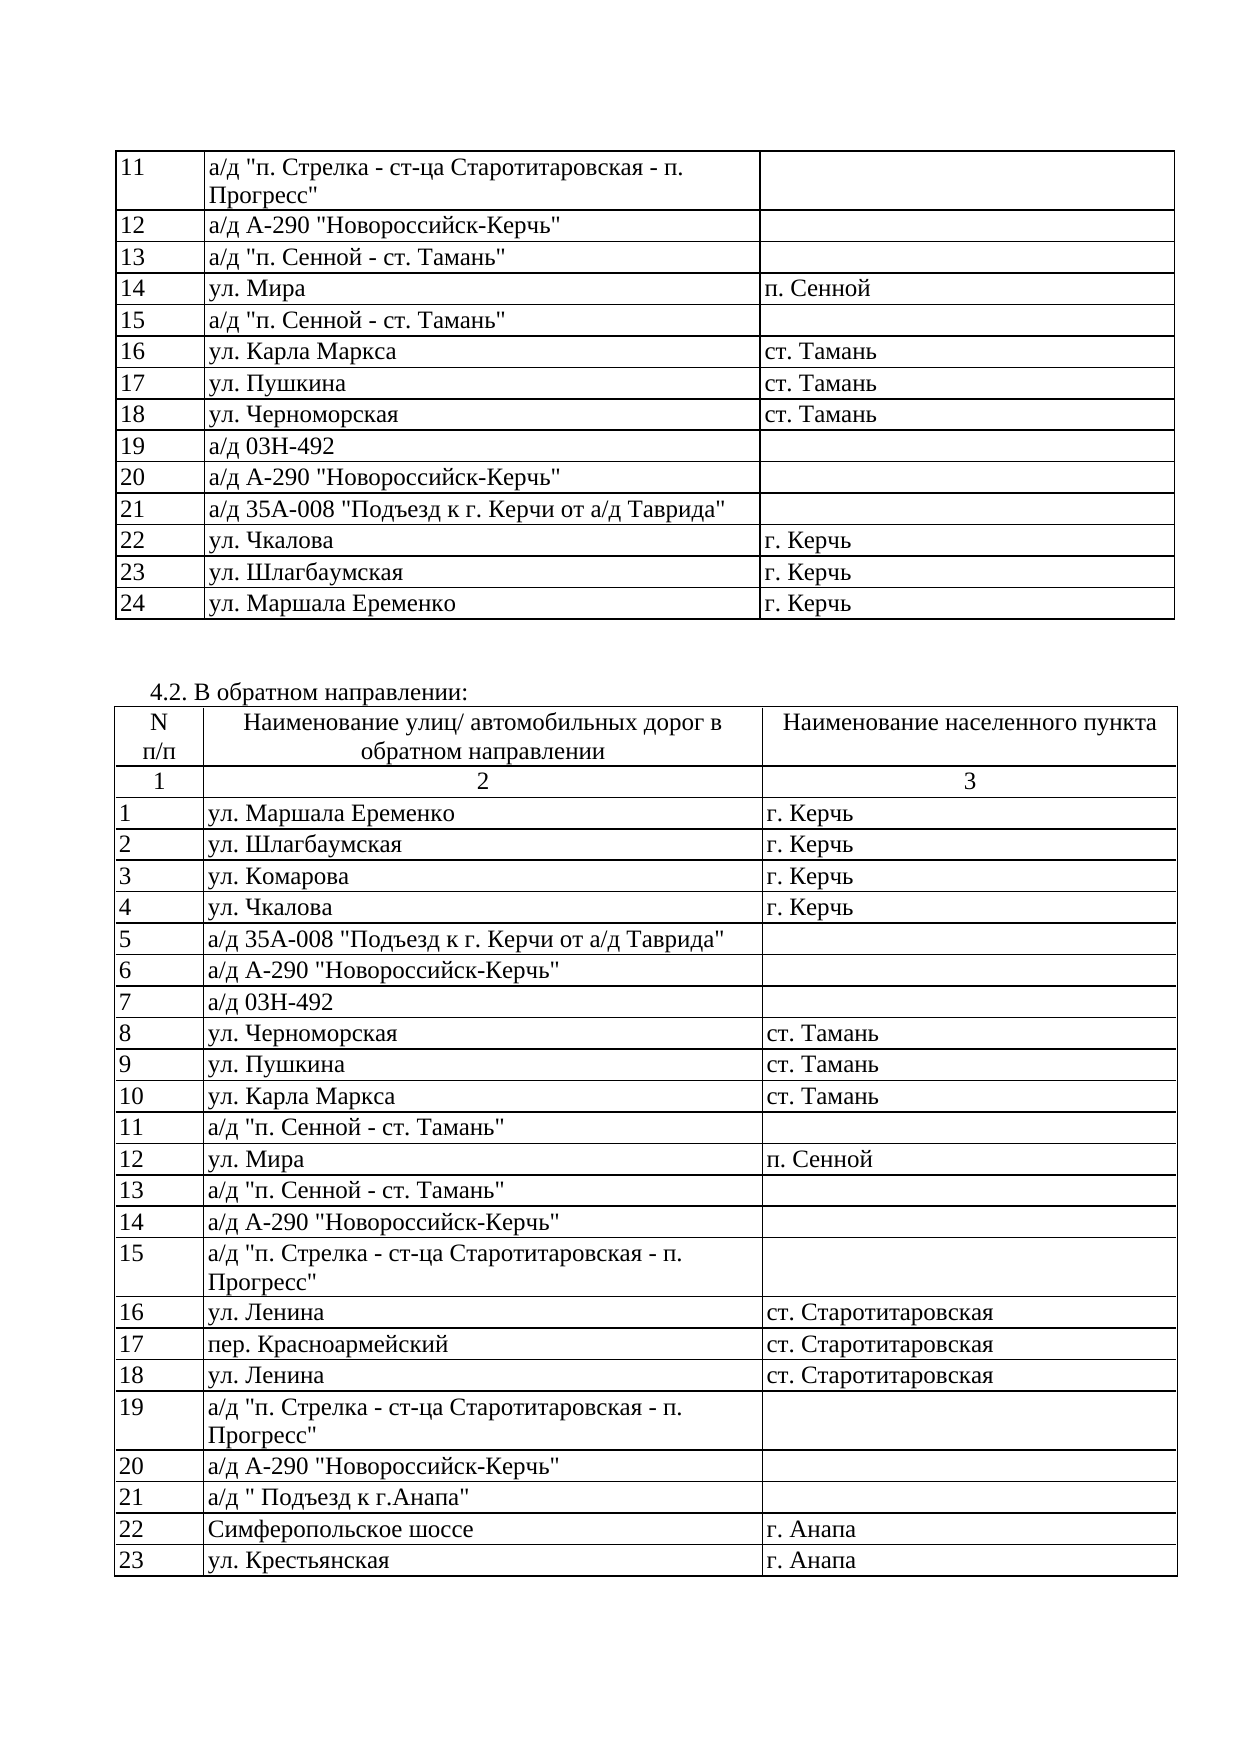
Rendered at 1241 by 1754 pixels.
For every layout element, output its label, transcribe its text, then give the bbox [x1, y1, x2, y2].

table_cell 9 [115, 1049, 203, 1079]
table_cell а/д 03Н-492 [204, 987, 762, 1017]
table_cell ст. Тамань [763, 1048, 1177, 1079]
table_cell [761, 152, 1174, 209]
table_cell а/д "п. Стрелка - ст-ца Старотитаровская - п. Прогресс" [204, 1238, 762, 1296]
table_cell ул. Пушкина [205, 368, 759, 398]
table_cell ст. Старотитаровская [763, 1327, 1177, 1359]
table_cell 12 [115, 1144, 203, 1174]
table_header N п/п [115, 707, 203, 765]
table_cell [761, 242, 1174, 272]
table_cell а/д 35А-008 "Подъезд к г. Керчи от а/д Таврида" [204, 924, 762, 954]
table_cell г. Керчь [763, 859, 1177, 891]
table_cell [763, 985, 1177, 1017]
table_cell 22 [115, 1513, 203, 1544]
table_cell ул. Мира [204, 1144, 762, 1174]
table_cell [763, 1111, 1177, 1142]
table_cell а/д А-290 "Новороссийск-Керчь" [205, 211, 759, 241]
table_cell ст. Старотитаровская [763, 1296, 1177, 1327]
table_cell 11 [117, 152, 204, 209]
table_cell [763, 1237, 1177, 1296]
table_cell 13 [115, 1175, 203, 1205]
table_cell ул. Маршала Еременко [204, 798, 762, 828]
table_cell г. Керчь [763, 828, 1177, 859]
table_cell 8 [115, 1018, 203, 1048]
table_cell ул. Шлагбаумская [205, 557, 759, 587]
table_cell ул. Мира [205, 274, 759, 303]
table_cell ул. Пушкина [204, 1050, 762, 1079]
table_cell а/д "п. Стрелка - ст-ца Старотитаровская - п. Прогресс" [204, 1392, 762, 1449]
table_cell 7 [115, 986, 203, 1017]
table_cell 18 [117, 400, 204, 429]
table_cell 18 [115, 1360, 203, 1390]
table_cell [763, 954, 1177, 985]
table_cell а/д А-290 "Новороссийск-Керчь" [204, 955, 762, 985]
table_cell а/д "п. Сенной - ст. Тамань" [205, 242, 759, 272]
table_cell ул. Комарова [204, 861, 762, 891]
table_header Наименование улиц/ автомобильных дорог в обратном направлении [204, 707, 762, 765]
table_header Наименование населенного пункта [763, 707, 1177, 765]
table_cell а/д "п. Сенной - ст. Тамань" [205, 305, 759, 335]
table_cell 19 [117, 431, 204, 461]
table_cell [763, 1481, 1177, 1512]
table_cell ул. Ленина [204, 1360, 762, 1390]
table_cell 15 [117, 305, 204, 335]
table_cell 24 [117, 588, 204, 618]
table_cell 17 [117, 368, 204, 398]
table_cell 6 [115, 955, 203, 985]
table_cell а/д "п. Сенной - ст. Тамань" [204, 1113, 762, 1142]
table_cell 16 [115, 1297, 203, 1327]
table_cell ул. Карла Маркса [205, 337, 759, 366]
table_cell г. Керчь [763, 796, 1177, 828]
table_cell ст. Тамань [761, 368, 1174, 398]
table_cell ул. Карла Маркса [204, 1081, 762, 1111]
table_cell а/д 35А-008 "Подъезд к г. Керчи от а/д Таврида" [205, 494, 759, 524]
table_cell [761, 431, 1174, 461]
table_cell п. Сенной [763, 1143, 1177, 1174]
table_cell 14 [115, 1206, 203, 1237]
table_cell [763, 1174, 1177, 1205]
table_cell 4 [115, 892, 203, 922]
table_cell ул. Чкалова [205, 525, 759, 555]
table_cell [761, 494, 1174, 524]
table_cell ул. Черноморская [205, 400, 759, 429]
table_cell п. Сенной [761, 274, 1174, 303]
table_cell 1 [115, 798, 203, 828]
table_cell [761, 462, 1174, 492]
table_cell 23 [117, 557, 204, 587]
table_cell [763, 922, 1177, 954]
table_cell ул. Чкалова [204, 892, 762, 922]
table_cell 17 [115, 1328, 203, 1359]
table_cell а/д А-290 "Новороссийск-Керчь" [204, 1451, 762, 1481]
table_cell ст. Тамань [761, 337, 1174, 366]
table_cell ул. Черноморская [204, 1018, 762, 1048]
table_cell а/д А-290 "Новороссийск-Керчь" [205, 462, 759, 492]
table_cell [763, 1449, 1177, 1481]
table_cell 2 [115, 829, 203, 859]
table_cell Симферопольское шоссе [204, 1514, 762, 1544]
table_cell а/д 03Н-492 [205, 431, 759, 461]
table_cell 23 [115, 1545, 203, 1575]
table_cell г. Керчь [761, 525, 1174, 555]
table_cell ул. Крестьянская [204, 1545, 762, 1575]
table_cell 21 [117, 494, 204, 524]
table_cell ул. Ленина [204, 1297, 762, 1327]
table_cell 15 [115, 1238, 203, 1296]
table_cell [763, 1205, 1177, 1237]
table_cell а/д "п. Сенной - ст. Тамань" [204, 1176, 762, 1205]
table_cell 21 [115, 1482, 203, 1512]
table_cell 20 [115, 1450, 203, 1481]
table_cell 22 [117, 525, 204, 555]
table_cell г. Керчь [761, 557, 1174, 587]
table_cell [763, 1390, 1177, 1449]
table_cell г. Керчь [761, 588, 1174, 618]
table_cell 3 [115, 860, 203, 891]
table_cell пер. Красноармейский [204, 1329, 762, 1359]
table_cell 3 [763, 765, 1177, 796]
table_cell ул. Маршала Еременко [205, 588, 759, 618]
table_cell г. Анапа [763, 1544, 1177, 1575]
table_cell 2 [204, 767, 762, 796]
table_cell [761, 305, 1174, 335]
table_cell 14 [117, 274, 204, 303]
table_cell [761, 211, 1174, 241]
table_cell г. Анапа [763, 1512, 1177, 1544]
table_cell 13 [117, 242, 204, 272]
table_cell 19 [115, 1391, 203, 1449]
table_cell 5 [115, 923, 203, 954]
table_cell ст. Тамань [763, 1017, 1177, 1048]
table_cell а/д " Подъезд к г.Анапа" [204, 1482, 762, 1512]
table_cell 16 [117, 337, 204, 366]
table_cell 11 [115, 1112, 203, 1142]
table_cell ст. Старотитаровская [763, 1359, 1177, 1390]
table_cell а/д А-290 "Новороссийск-Керчь" [204, 1207, 762, 1237]
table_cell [205, 152, 759, 209]
table_cell г. Керчь [763, 891, 1177, 922]
table_cell 20 [117, 462, 204, 492]
text 4.2. В обратном направлении: [150, 677, 1090, 706]
table_cell ул. Шлагбаумская [204, 830, 762, 859]
table_cell ст. Тамань [761, 400, 1174, 429]
table_cell 10 [115, 1081, 203, 1111]
table_cell 12 [117, 211, 204, 241]
table_cell 1 [115, 766, 203, 796]
table_cell ст. Тамань [763, 1080, 1177, 1111]
